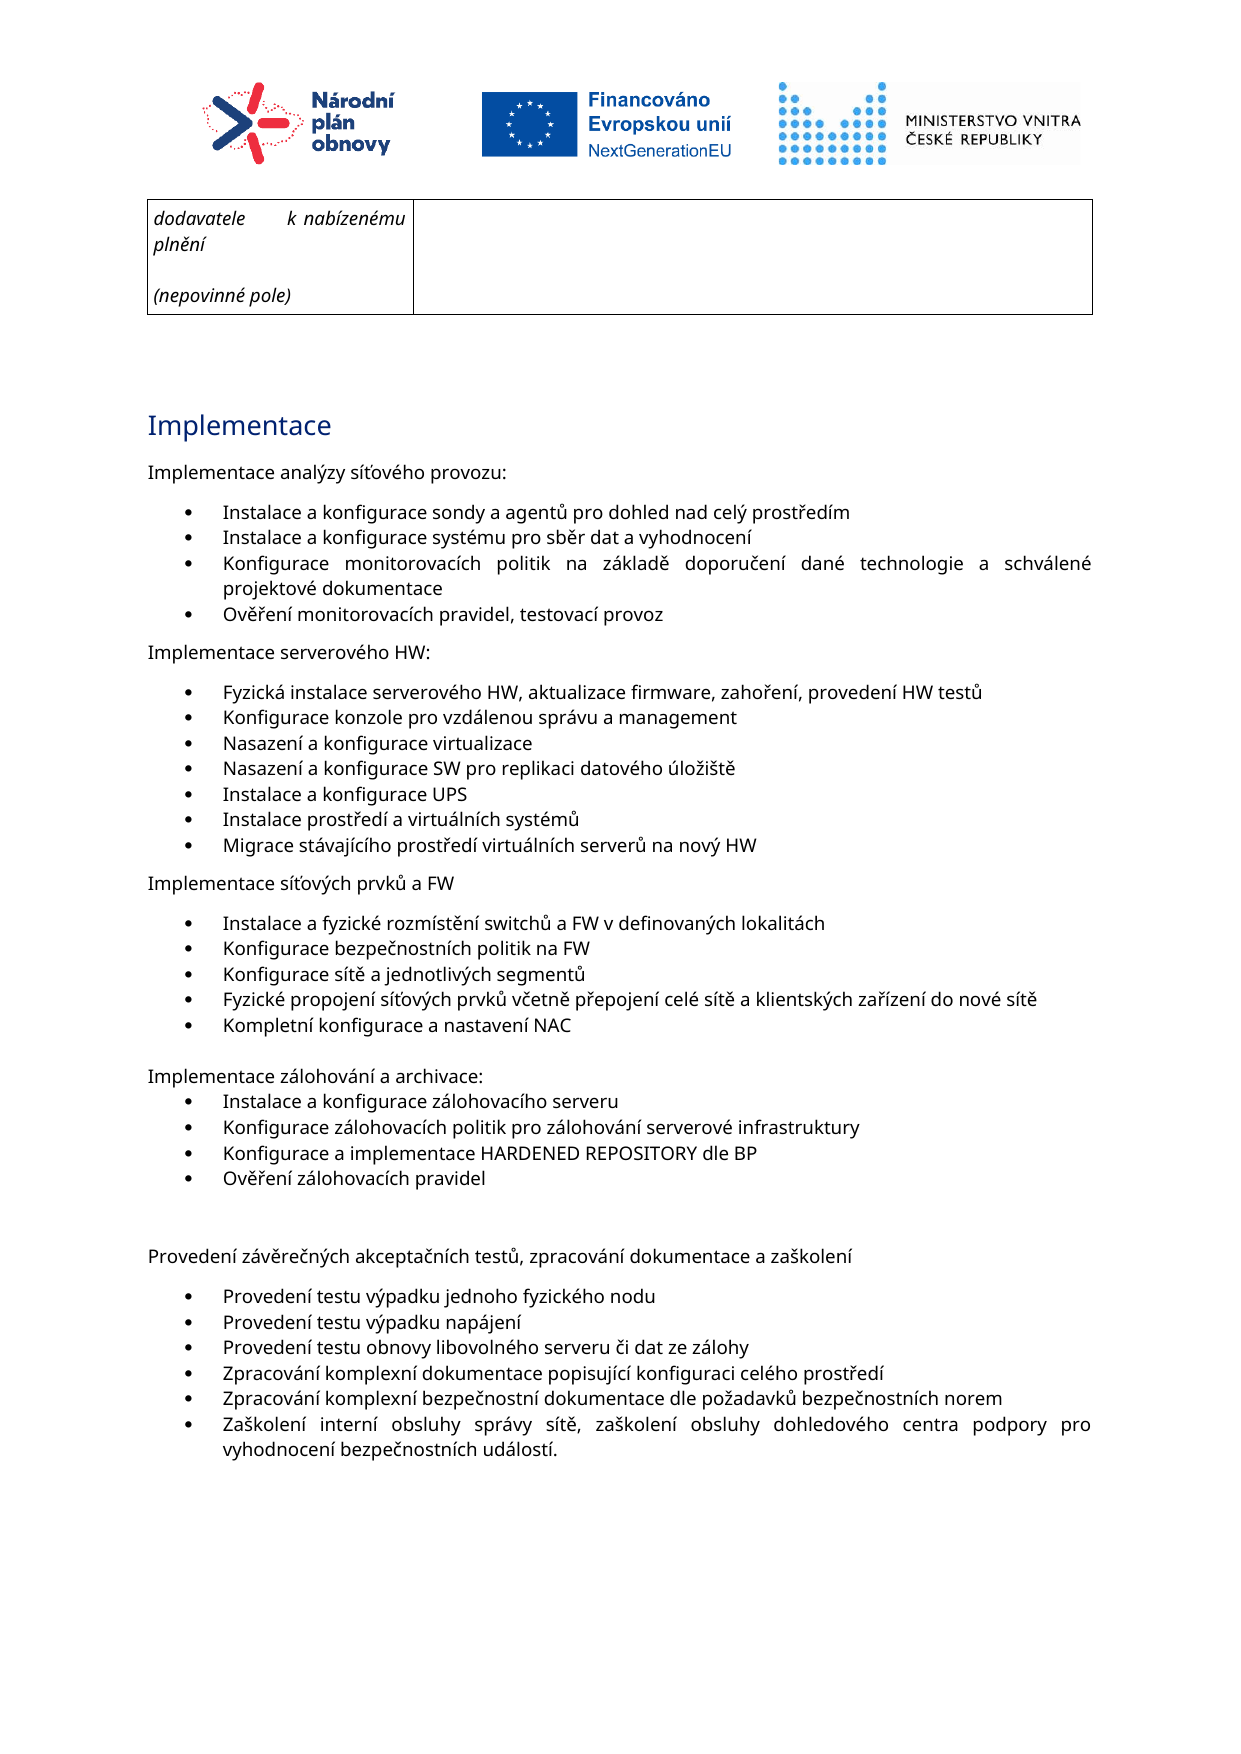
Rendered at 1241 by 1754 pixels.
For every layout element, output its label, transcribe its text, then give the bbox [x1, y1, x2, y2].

text Instalace a konfigurace systému pro sběr dat a vyhodnocení [185, 524, 1093, 550]
list Konfigurace sítě a jednotlivých segmentů [185, 961, 1093, 987]
text Nasazení a konfigurace SW pro replikaci datového úložiště [185, 756, 1093, 781]
text Provedení testu výpadku jednoho fyzického nodu [185, 1283, 1093, 1309]
list Instalace a fyzické rozmístění switchů a FW v definovaných lokalitách [185, 910, 1093, 936]
table_cell Další informace či odkazy dodavatele k nabízenému plnění (nepovinné pole) [148, 200, 413, 313]
text Konfigurace a implementace HARDENED REPOSITORY dle BP [185, 1140, 1093, 1165]
text Zaškolení interní obsluhy správy sítě, zaškolení obsluhy dohledového centra podpory pro vyhodnocení bezpečnostních událostí. [185, 1411, 1093, 1462]
text Instalace a konfigurace UPS [185, 781, 1093, 807]
text Instalace a konfigurace zálohovacího serveru [185, 1089, 1093, 1114]
text Implementace serverového HW: [148, 639, 1093, 664]
text Implementace zálohování a archivace: [148, 1063, 1093, 1089]
list Konfigurace bezpečnostních politik na FW [185, 936, 1093, 961]
text Instalace prostředí a virtuálních systémů [185, 807, 1093, 832]
picture [190, 73, 412, 174]
text Implementace síťových prvků a FW [148, 870, 1093, 896]
list Fyzické propojení síťových prvků včetně přepojení celé sítě a klientských zařízení do nové sítě [185, 987, 1093, 1012]
text Migrace stávajícího prostředí virtuálních serverů na nový HW [185, 832, 1093, 858]
text Nasazení a konfigurace virtualizace [185, 730, 1093, 756]
text Konfigurace monitorovacích politik na základě doporučení dané technologie a schválené projektové dokumentace [185, 550, 1093, 601]
text Provedení závěrečných akceptačních testů, zpracování dokumentace a zaškolení [148, 1243, 1093, 1269]
text Zpracování komplexní dokumentace popisující konfiguraci celého prostředí [185, 1360, 1093, 1386]
text Instalace a konfigurace sondy a agentů pro dohled nad celý prostředím [185, 499, 1093, 524]
text Ověření monitorovacích pravidel, testovací provoz [185, 601, 1093, 627]
text Zpracování komplexní bezpečnostní dokumentace dle požadavků bezpečnostních norem [185, 1386, 1093, 1411]
text Implementace analýzy síťového provozu: [148, 459, 1093, 484]
picture [778, 82, 1081, 165]
text Ověření zálohovacích pravidel [185, 1165, 1093, 1191]
text Provedení testu výpadku napájení [185, 1309, 1093, 1334]
text Provedení testu obnovy libovolného serveru či dat ze zálohy [185, 1334, 1093, 1360]
text Konfigurace zálohovacích politik pro zálohování serverové infrastruktury [185, 1114, 1093, 1140]
text Konfigurace konzole pro vzdálenou správu a management [185, 704, 1093, 730]
text Fyzická instalace serverového HW, aktualizace firmware, zahoření, provedení HW testů [185, 679, 1093, 704]
table_cell [414, 200, 1092, 313]
subtitle Implementace [148, 407, 1093, 443]
picture [473, 86, 748, 161]
list Kompletní konfigurace a nastavení NAC [185, 1012, 1093, 1038]
